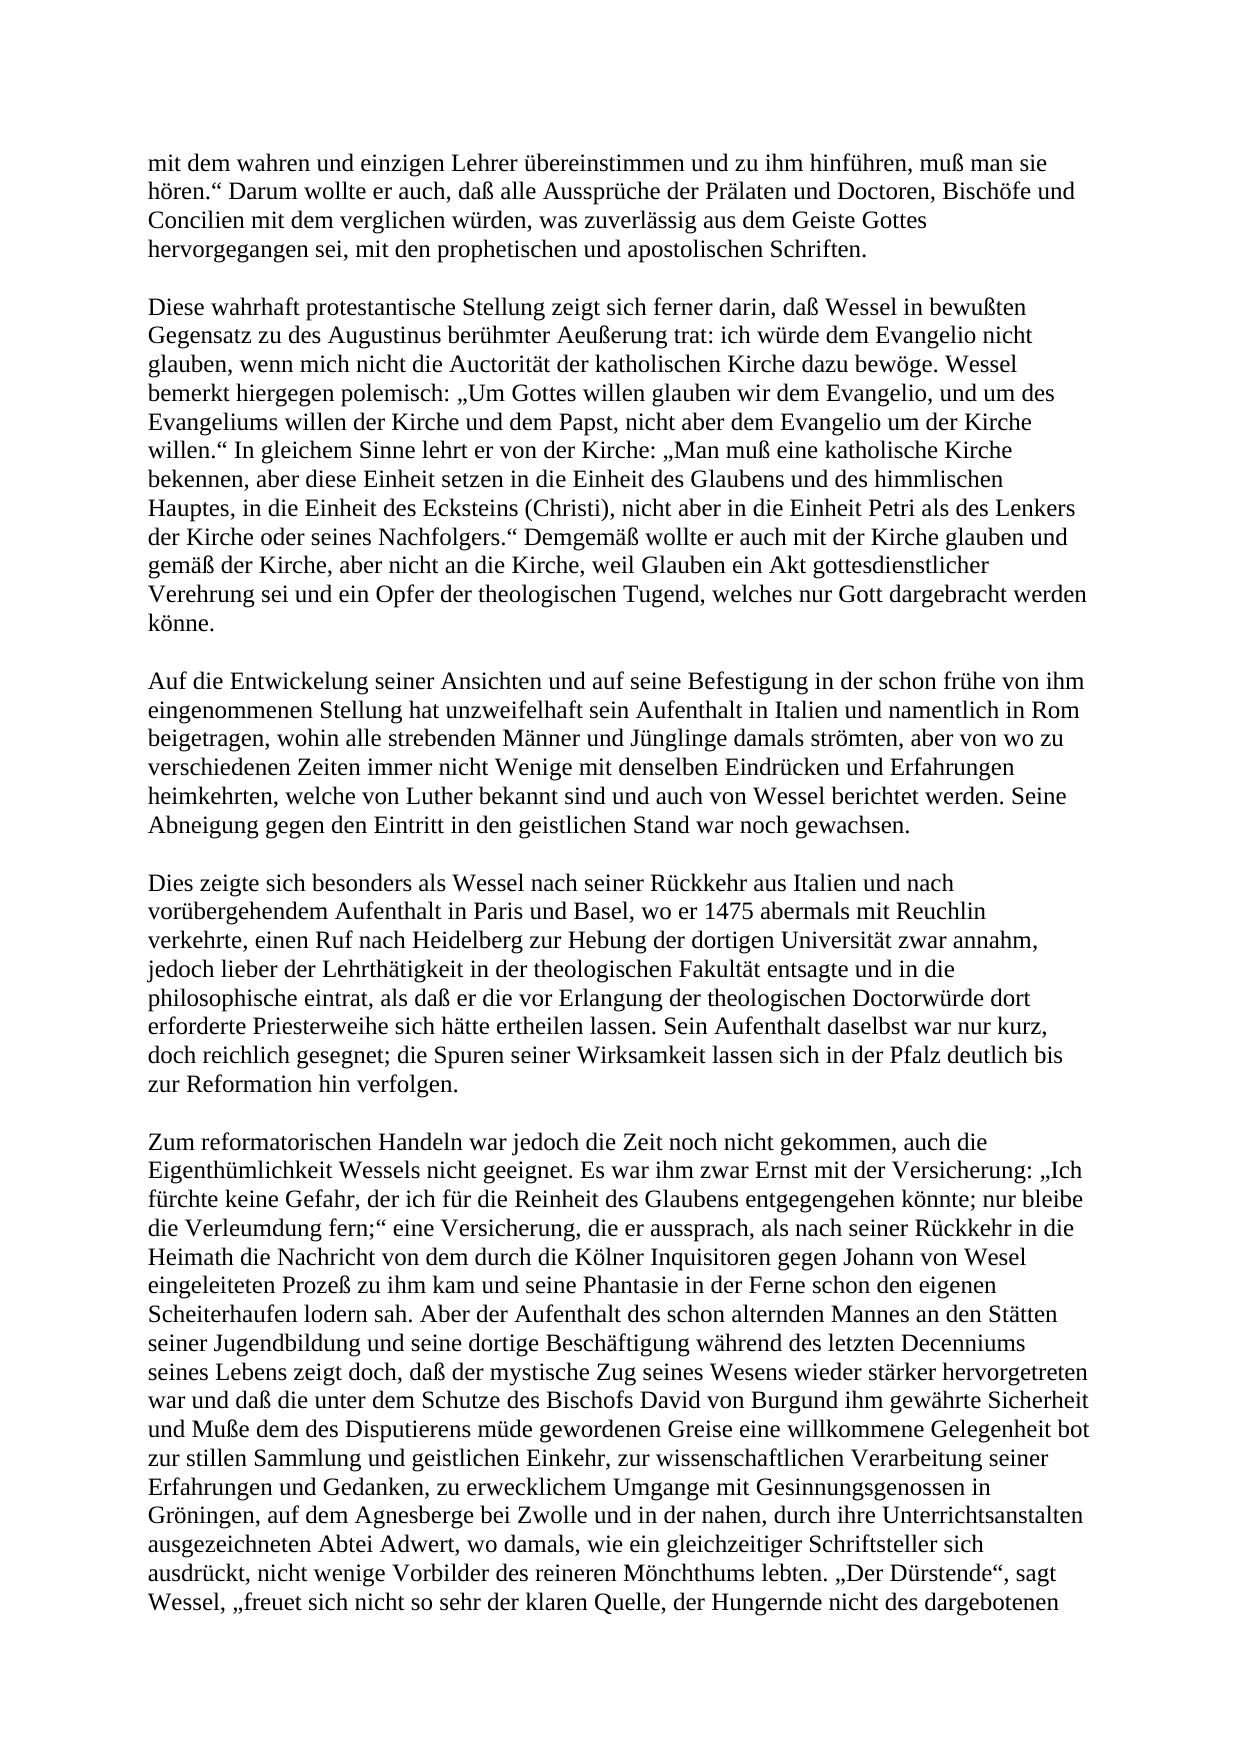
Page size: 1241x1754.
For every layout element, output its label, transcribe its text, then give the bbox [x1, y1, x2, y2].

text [148, 148, 1093, 263]
text Diese wahrhaft protestantische Stellung zeigt sich ferner darin, daß Wessel in bewußten Gegensatz zu des Augustinus berühmter Aeußerung trat: ich würde dem Evangelio nicht glauben, wenn mich nicht die Auctorität der katholischen Kirche dazu bewöge. Wessel bemerkt hiergegen polemisch: „Um Gottes willen glauben wir dem Evangelio, und um des Evangeliums willen der Kirche und dem Papst, nicht aber dem Evangelio um der Kirche willen.“ In gleichem Sinne lehrt er von der Kirche: „Man muß eine katholische Kirche bekennen, aber diese Einheit setzen in die Einheit des Glaubens und des himmlischen Hauptes, in die Einheit des Ecksteins (Christi), nicht aber in die Einheit Petri als des Lenkers der Kirche oder seines Nachfolgers.“ Demgemäß wollte er auch mit der Kirche glauben und gemäß der Kirche, aber nicht an die Kirche, weil Glauben ein Akt gottesdienstlicher Verehrung sei und ein Opfer der theologischen Tugend, welches nur Gott dargebracht werden könne. [148, 292, 1093, 637]
text Dies zeigte sich besonders als Wessel nach seiner Rückkehr aus Italien und nach vorübergehendem Aufenthalt in Paris und Basel, wo er 1475 abermals mit Reuchlin verkehrte, einen Ruf nach Heidelberg zur Hebung der dortigen Universität zwar annahm, jedoch lieber der Lehrthätigkeit in der theologischen Fakultät entsagte und in die philosophische eintrat, als daß er die vor Erlangung der theologischen Doctorwürde dort erforderte Priesterweihe sich hätte ertheilen lassen. Sein Aufenthalt daselbst war nur kurz, doch reichlich gesegnet; die Spuren seiner Wirksamkeit lassen sich in der Pfalz deutlich bis zur Reformation hin verfolgen. [148, 868, 1093, 1098]
text Auf die Entwickelung seiner Ansichten und auf seine Befestigung in der schon frühe von ihm eingenommenen Stellung hat unzweifelhaft sein Aufenthalt in Italien und namentlich in Rom beigetragen, wohin alle strebenden Männer und Jünglinge damals strömten, aber von wo zu verschiedenen Zeiten immer nicht Wenige mit denselben Eindrücken und Erfahrungen heimkehrten, welche von Luther bekannt sind und auch von Wessel berichtet werden. Seine Abneigung gegen den Eintritt in den geistlichen Stand war noch gewachsen. [148, 666, 1093, 838]
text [148, 1127, 1093, 1616]
